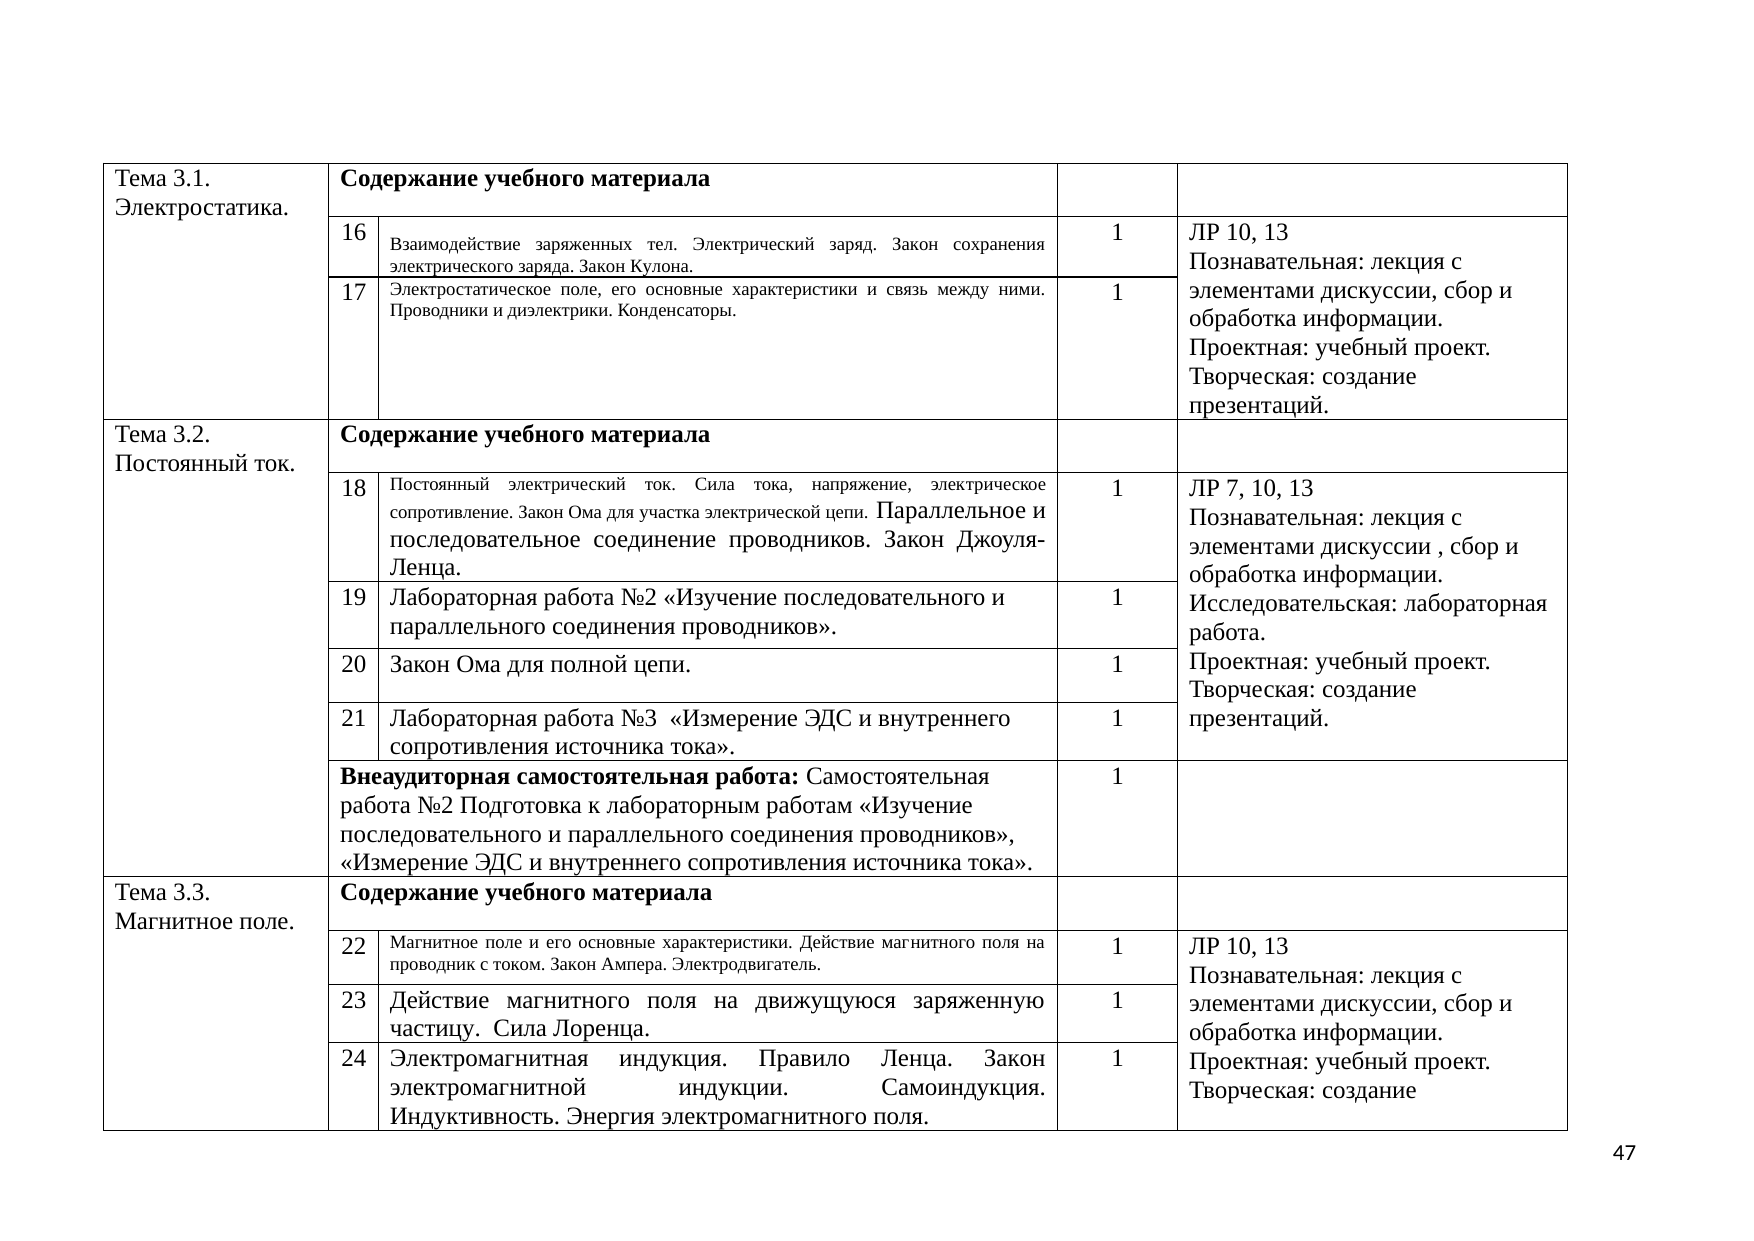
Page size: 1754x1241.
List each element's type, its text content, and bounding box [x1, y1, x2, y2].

table_cell Действие магнитного поля на движущуюся заряженную частицу. Сила Лоренца. [379, 985, 1057, 1042]
table_cell Содержание учебного материала [329, 164, 1057, 216]
table_cell Электростатическое поле, его основные характеристики и связь между ними. Проводники и диэлектрики. Конденсаторы. [379, 278, 1057, 418]
table_cell 1 [1058, 703, 1177, 760]
table_cell ЛР 10, 13 Познавательная: лекция с элементами дискуссии, сбор и обработка информации. Проектная: учебный проект. Творческая: создание презентаций. [1178, 931, 1567, 1129]
table_cell 1 [1058, 985, 1177, 1042]
table_cell [1178, 761, 1567, 876]
table_cell 21 [329, 703, 378, 760]
table_cell [1178, 420, 1567, 472]
table_cell Закон Ома для полной цепи. [379, 649, 1057, 702]
table_cell 17 [329, 278, 378, 418]
table_cell Содержание учебного материала [329, 420, 1057, 472]
table_cell 16 [329, 217, 378, 276]
table_cell Электромагнитная индукция. Правило Ленца. Закон электромагнитной индукции. Самоиндукция. Индуктивность. Энергия электромагнитного поля. [379, 1043, 1057, 1129]
table_cell 1 [1058, 217, 1177, 276]
table_cell 1 [1058, 473, 1177, 581]
table_cell Магнитное поле и его основные характеристики. Действие магнитного поля на проводник с током. Закон Ампера. Электродвигатель. [379, 931, 1057, 984]
table_cell 1 [1058, 582, 1177, 648]
table_cell Тема 3.1. Электростатика. [104, 164, 328, 418]
table_cell Взаимодействие заряженных тел. Электрический заряд. Закон сохранения электрического заряда. Закон Кулона. [379, 217, 1057, 276]
table_cell Содержание учебного материала [329, 877, 1057, 930]
table_cell 1 [1058, 761, 1177, 876]
table_cell [1058, 877, 1177, 930]
table_cell Внеаудиторная самостоятельная работа: Самостоятельная работа №2 Подготовка к лабораторным работам «Изучение последовательного и параллельного соединения проводников», «Измерение ЭДС и внутреннего сопротивления источника тока». [329, 761, 1057, 876]
table_cell 22 [329, 931, 378, 984]
table_cell [1178, 877, 1567, 930]
table_cell 1 [1058, 278, 1177, 418]
table_cell ЛР 10, 13 Познавательная: лекция с элементами дискуссии, сбор и обработка информации. Проектная: учебный проект. Творческая: создание презентаций. [1178, 217, 1567, 418]
table_cell Лабораторная работа №2 «Изучение последовательного и параллельного соединения проводников». [379, 582, 1057, 648]
table_cell [1058, 164, 1177, 216]
table_cell 1 [1058, 649, 1177, 702]
table_cell 1 [1058, 1043, 1177, 1129]
table_cell Тема 3.3. Магнитное поле. [104, 877, 328, 1129]
table_cell [1058, 420, 1177, 472]
table_cell 19 [329, 582, 378, 648]
table_cell 1 [1058, 931, 1177, 984]
table_cell Постоянный электрический ток. Сила тока, напряжение, электрическое сопротивление. Закон Ома для участка электрической цепи. Параллельное и последовательное соединение проводников. Закон Джоуля-Ленца. [379, 473, 1057, 581]
table_cell Лабораторная работа №3 «Измерение ЭДС и внутреннего сопротивления источника тока». [379, 703, 1057, 760]
table_cell ЛР 7, 10, 13 Познавательная: лекция с элементами дискуссии , сбор и обработка информации. Исследовательская: лабораторная работа. Проектная: учебный проект. Творческая: создание презентаций. [1178, 473, 1567, 760]
table_cell 23 [329, 985, 378, 1042]
table_cell 24 [329, 1043, 378, 1129]
table_cell 18 [329, 473, 378, 581]
table_cell 20 [329, 649, 378, 702]
table_cell [1178, 164, 1567, 216]
table_cell Тема 3.2. Постоянный ток. [104, 420, 328, 876]
